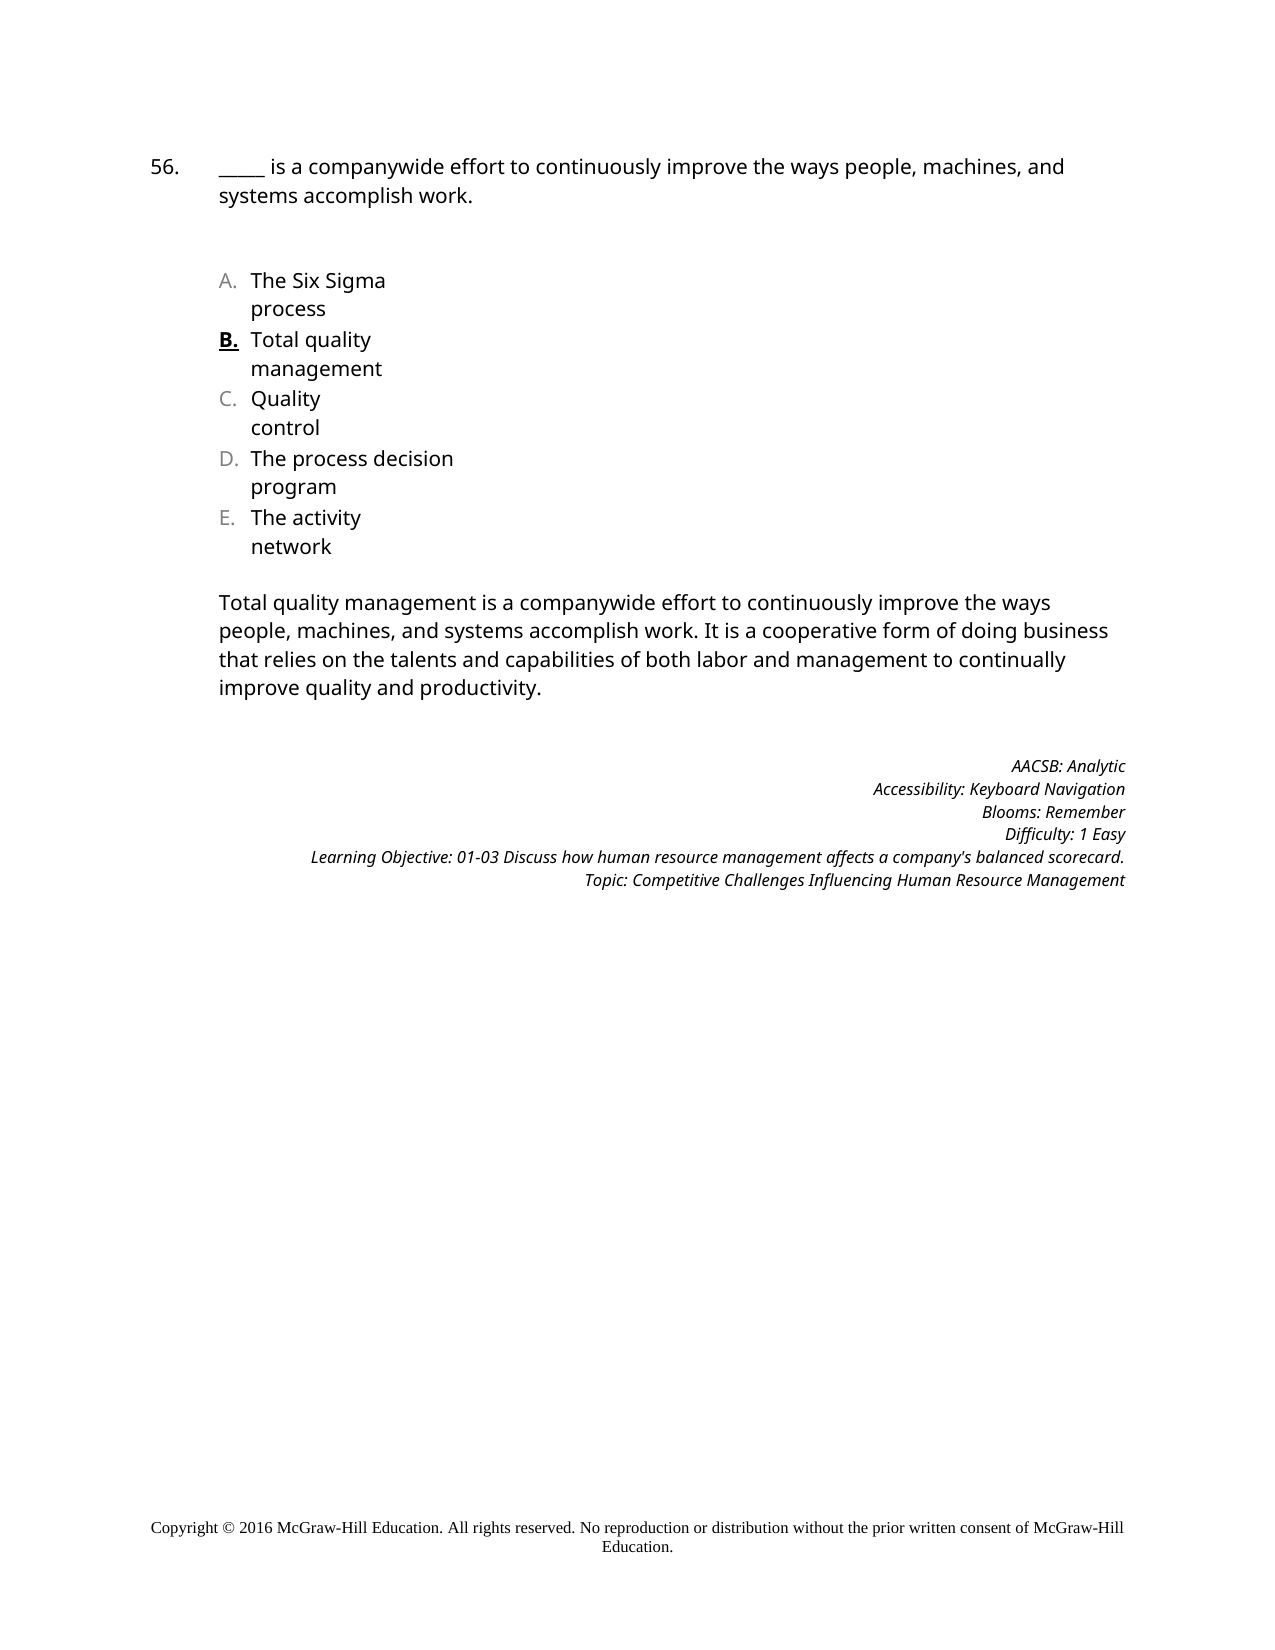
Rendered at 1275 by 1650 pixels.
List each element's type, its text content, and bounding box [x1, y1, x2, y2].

table_header _____ is a companywide effort to continuously improve the ways people, machines, and systems accomplish work. Total quality management is a companywide effort to continuously improve the ways people, machines, and systems accomplish work. It is a cooperative form of doing business that relies on the talents and capabilities of both labor and management to continually improve quality and productivity. [219, 153, 1125, 729]
table_header AACSB: Analytic Accessibility: Keyboard Navigation Blooms: Remember Difficulty: 1 Easy Learning Objective: 01-03 Discuss how human resource management affects a company's balanced scorecard. Topic: Competitive Challenges Influencing Human Resource Management [150, 755, 1125, 919]
table_header 56. [150, 153, 218, 729]
